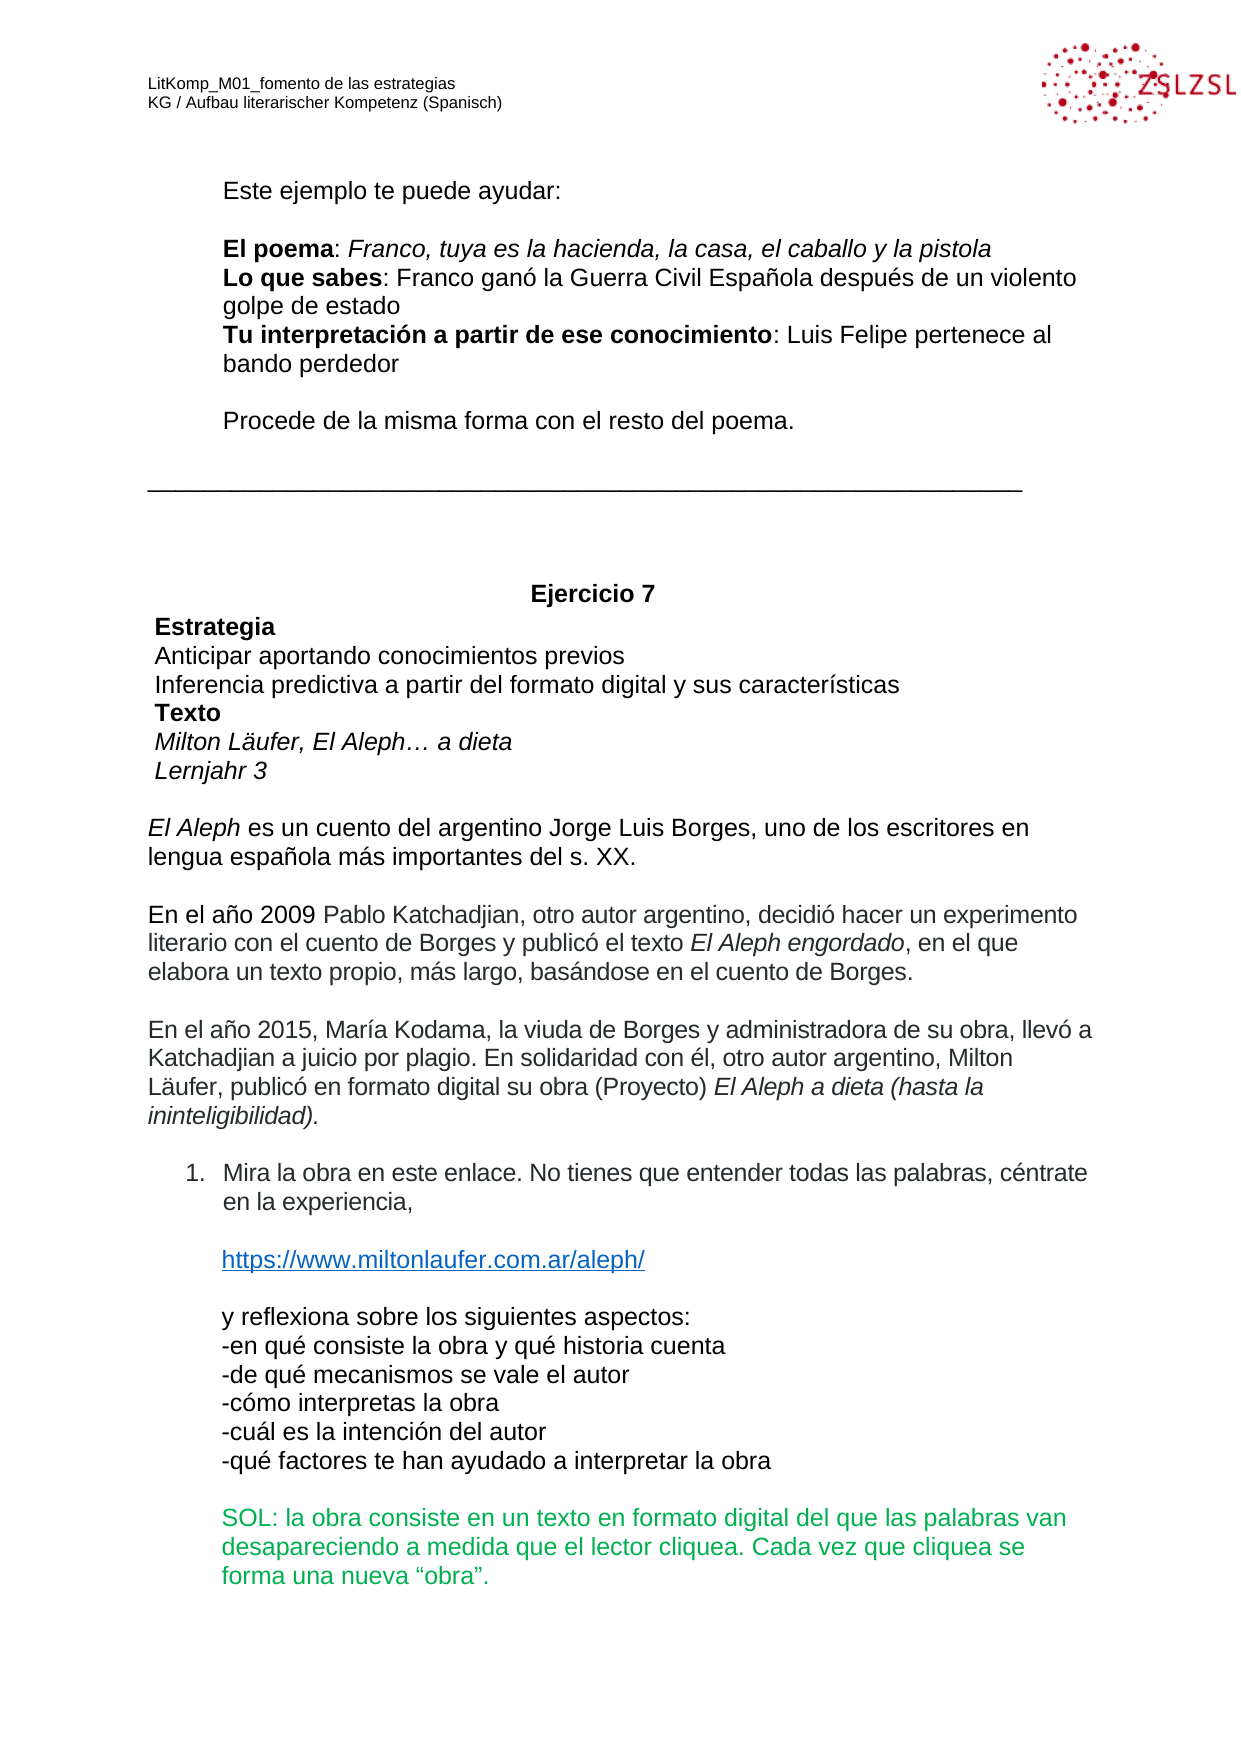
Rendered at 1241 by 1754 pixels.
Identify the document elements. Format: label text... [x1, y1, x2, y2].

table_header Ejercicio 7 [147, 579, 1039, 612]
text -en qué consiste la obra y qué historia cuenta [221, 1331, 1093, 1360]
text En el año 2009 Pablo Katchadjian, otro autor argentino, decidió hacer un experimento literario con el cuento de Borges y publicó el texto El Aleph engordado, en el que elabora un texto propio, más largo, basándose en el cuento de Borges. [148, 900, 1093, 986]
text -cuál es la intención del autor [221, 1417, 1093, 1446]
text https://www.miltonlaufer.com.ar/aleph/ [221, 1245, 1093, 1273]
list Este ejemplo te puede ayudar: [223, 176, 1093, 205]
picture [1038, 42, 1236, 124]
text _______________________________________________________________ [148, 464, 1093, 493]
text -qué factores te han ayudado a interpretar la obra [221, 1446, 1093, 1475]
table_cell Estrategia Anticipar aportando conocimientos previos Inferencia predictiva a partir del formato digital y sus características [147, 612, 1039, 698]
table_cell Texto Milton Läufer, El Aleph… a dieta Lernjahr 3 [147, 699, 1039, 785]
list Procede de la misma forma con el resto del poema. [223, 406, 1093, 435]
list El poema: Franco, tuya es la hacienda, la casa, el caballo y la pistola [223, 234, 1093, 263]
text y reflexiona sobre los siguientes aspectos: [221, 1302, 1093, 1331]
list Mira la obra en este enlace. No tienes que entender todas las palabras, céntrate en la experiencia, [185, 1158, 1093, 1216]
list Tu interpretación a partir de ese conocimiento: Luis Felipe pertenece al bando perdedor [223, 320, 1093, 378]
text -de qué mecanismos se vale el autor [221, 1360, 1093, 1388]
text SOL: la obra consiste en un texto en formato digital del que las palabras van desapareciendo a medida que el lector cliquea. Cada vez que cliquea se forma una nueva “obra”. [221, 1503, 1093, 1590]
list Lo que sabes: Franco ganó la Guerra Civil Española después de un violento golpe de estado [223, 263, 1093, 320]
text -cómo interpretas la obra [221, 1388, 1093, 1417]
text El Aleph es un cuento del argentino Jorge Luis Borges, uno de los escritores en lengua española más importantes del s. XX. [148, 813, 1093, 871]
text En el año 2015, María Kodama, la viuda de Borges y administradora de su obra, llevó a Katchadjian a juicio por plagio. En solidaridad con él, otro autor argentino, Milton Läufer, publicó en formato digital su obra (Proyecto) El Aleph a dieta (hasta la ininteligibilidad). [148, 1015, 1093, 1130]
